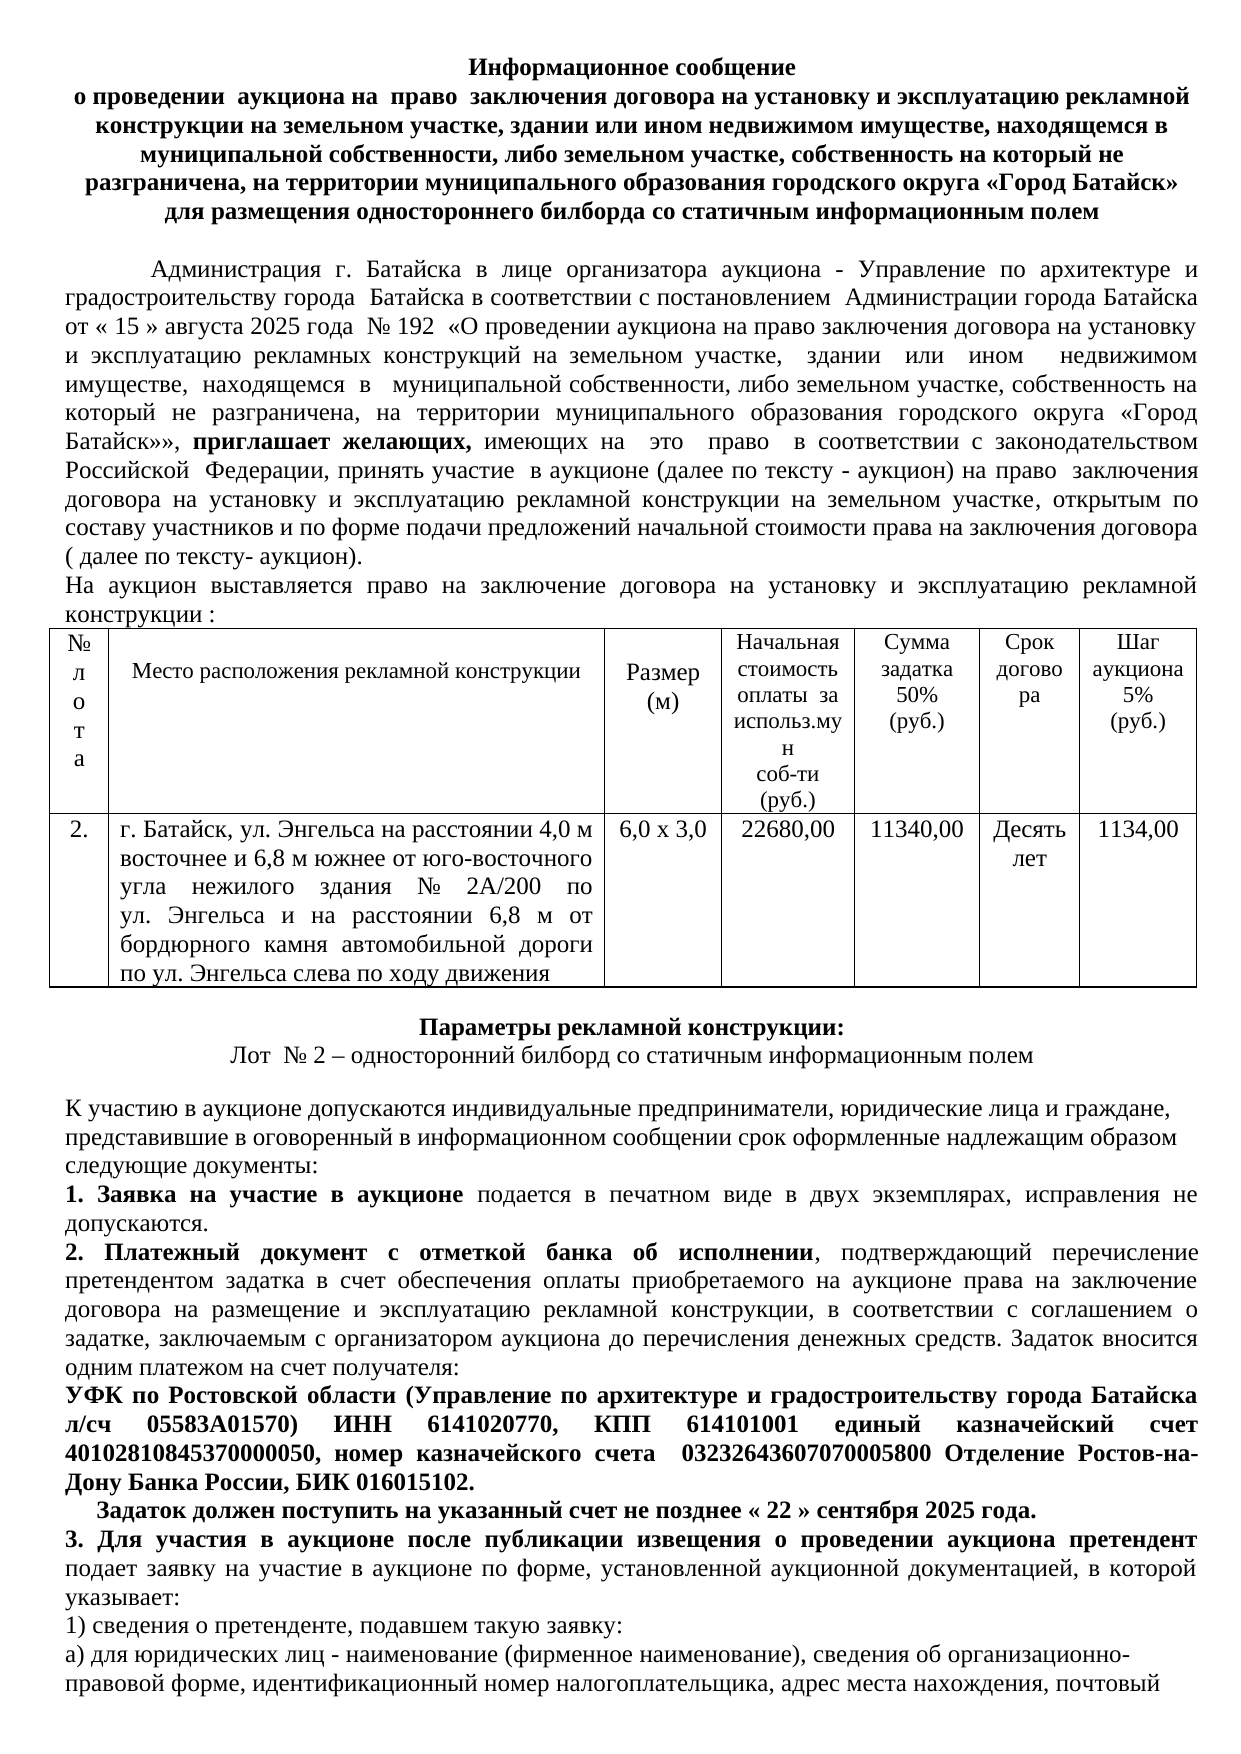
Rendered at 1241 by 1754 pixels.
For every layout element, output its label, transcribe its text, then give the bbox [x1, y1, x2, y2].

table_cell 1134,00 [1080, 814, 1196, 986]
text Администрация г. Батайска в лице организатора аукциона - Управление по архитектуре и градостроительству города Батайска в соответствии с постановлением Администрации города Батайска от « 15 » августа 2025 года № 192 «О проведении аукциона на право заключения договора на установку и эксплуатацию рекламных конструкций на земельном участке, здании или ином недвижимом имуществе, находящемся в муниципальной собственности, либо земельном участке, собственность на который не разграничена, на территории муниципального образования городского округа «Город Батайск»», приглашает желающих, имеющих на это право в соответствии с законодательством Российской Федерации, принять участие в аукционе (далее по тексту - аукцион) на право заключения договора на установку и эксплуатацию рекламной конструкции на земельном участке, открытым по составу участников и по форме подачи предложений начальной стоимости права на заключения договора ( далее по тексту- аукцион). [65, 254, 1199, 570]
table_cell Десять лет [980, 814, 1079, 986]
text Параметры рекламной конструкции: [65, 1012, 1199, 1040]
table_header Место расположения рекламной конструкции [109, 629, 604, 813]
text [65, 1639, 1199, 1697]
text К участию в аукционе допускаются индивидуальные предприниматели, юридические лица и граждане, представившие в оговоренный в информационном сообщении срок оформленные надлежащим образом следующие документы: [65, 1093, 1199, 1179]
text Информационное сообщение [65, 52, 1199, 81]
text Задаток должен поступить на указанный счет не позднее « 22 » сентября 2025 года. [65, 1496, 1199, 1524]
table_header № л о т а [50, 629, 108, 813]
table_cell 11340,00 [855, 814, 979, 986]
text 2. Платежный документ с отметкой банка об исполнении, подтверждающий перечисление претендентом задатка в счет обеспечения оплаты приобретаемого на аукционе права на заключение договора на размещение и эксплуатацию рекламной конструкции, в соответствии с соглашением о задатке, заключаемым с организатором аукциона до перечисления денежных средств. Задаток вносится одним платежом на счет получателя: [65, 1237, 1199, 1381]
table_header Срок договора [980, 629, 1079, 813]
table_header Начальная стоимость оплаты за использ.мун соб-ти (руб.) [722, 629, 854, 813]
text Лот № 2 – односторонний билборд со статичным информационным полем [65, 1040, 1199, 1069]
table_cell 22680,00 [722, 814, 854, 986]
table_header Шаг аукциона 5% (руб.) [1080, 629, 1196, 813]
text 1. Заявка на участие в аукционе подается в печатном виде в двух экземплярах, исправления не допускаются. [65, 1179, 1199, 1237]
text 3. Для участия в аукционе после публикации извещения о проведении аукциона претендент подает заявку на участие в аукционе по форме, установленной аукционной документацией, в которой указывает: [65, 1524, 1199, 1611]
table_cell 2. [50, 814, 108, 986]
table_header Размер (м) [605, 629, 721, 813]
table_cell 6,0 х 3,0 [605, 814, 721, 986]
table_header Сумма задатка 50% (руб.) [855, 629, 979, 813]
text о проведении аукциона на право заключения договора на установку и эксплуатацию рекламной конструкции на земельном участке, здании или ином недвижимом имуществе, находящемся в муниципальной собственности, либо земельном участке, собственность на который не разграничена, на территории муниципального образования городского округа «Город Батайск» для размещения одностороннего билборда со статичным информационным полем [65, 81, 1199, 225]
text 1) сведения о претенденте, подавшем такую заявку: [65, 1611, 1199, 1639]
text На аукцион выставляется право на заключение договора на установку и эксплуатацию рекламной конструкции : [65, 570, 1199, 627]
text УФК по Ростовской области (Управление по архитектуре и градостроительству города Батайска л/сч 05583А01570) ИНН 6141020770, КПП 614101001 единый казначейский счет 40102810845370000050, номер казначейского счета 03232643607070005800 Отделение Ростов-на-Дону Банка России, БИК 016015102. [65, 1381, 1199, 1496]
table_cell г. Батайск, ул. Энгельса на расстоянии 4,0 м восточнее и 6,8 м южнее от юго-восточного угла нежилого здания № 2А/200 по ул. Энгельса и на расстоянии 6,8 м от бордюрного камня автомобильной дороги по ул. Энгельса слева по ходу движения [109, 814, 604, 986]
